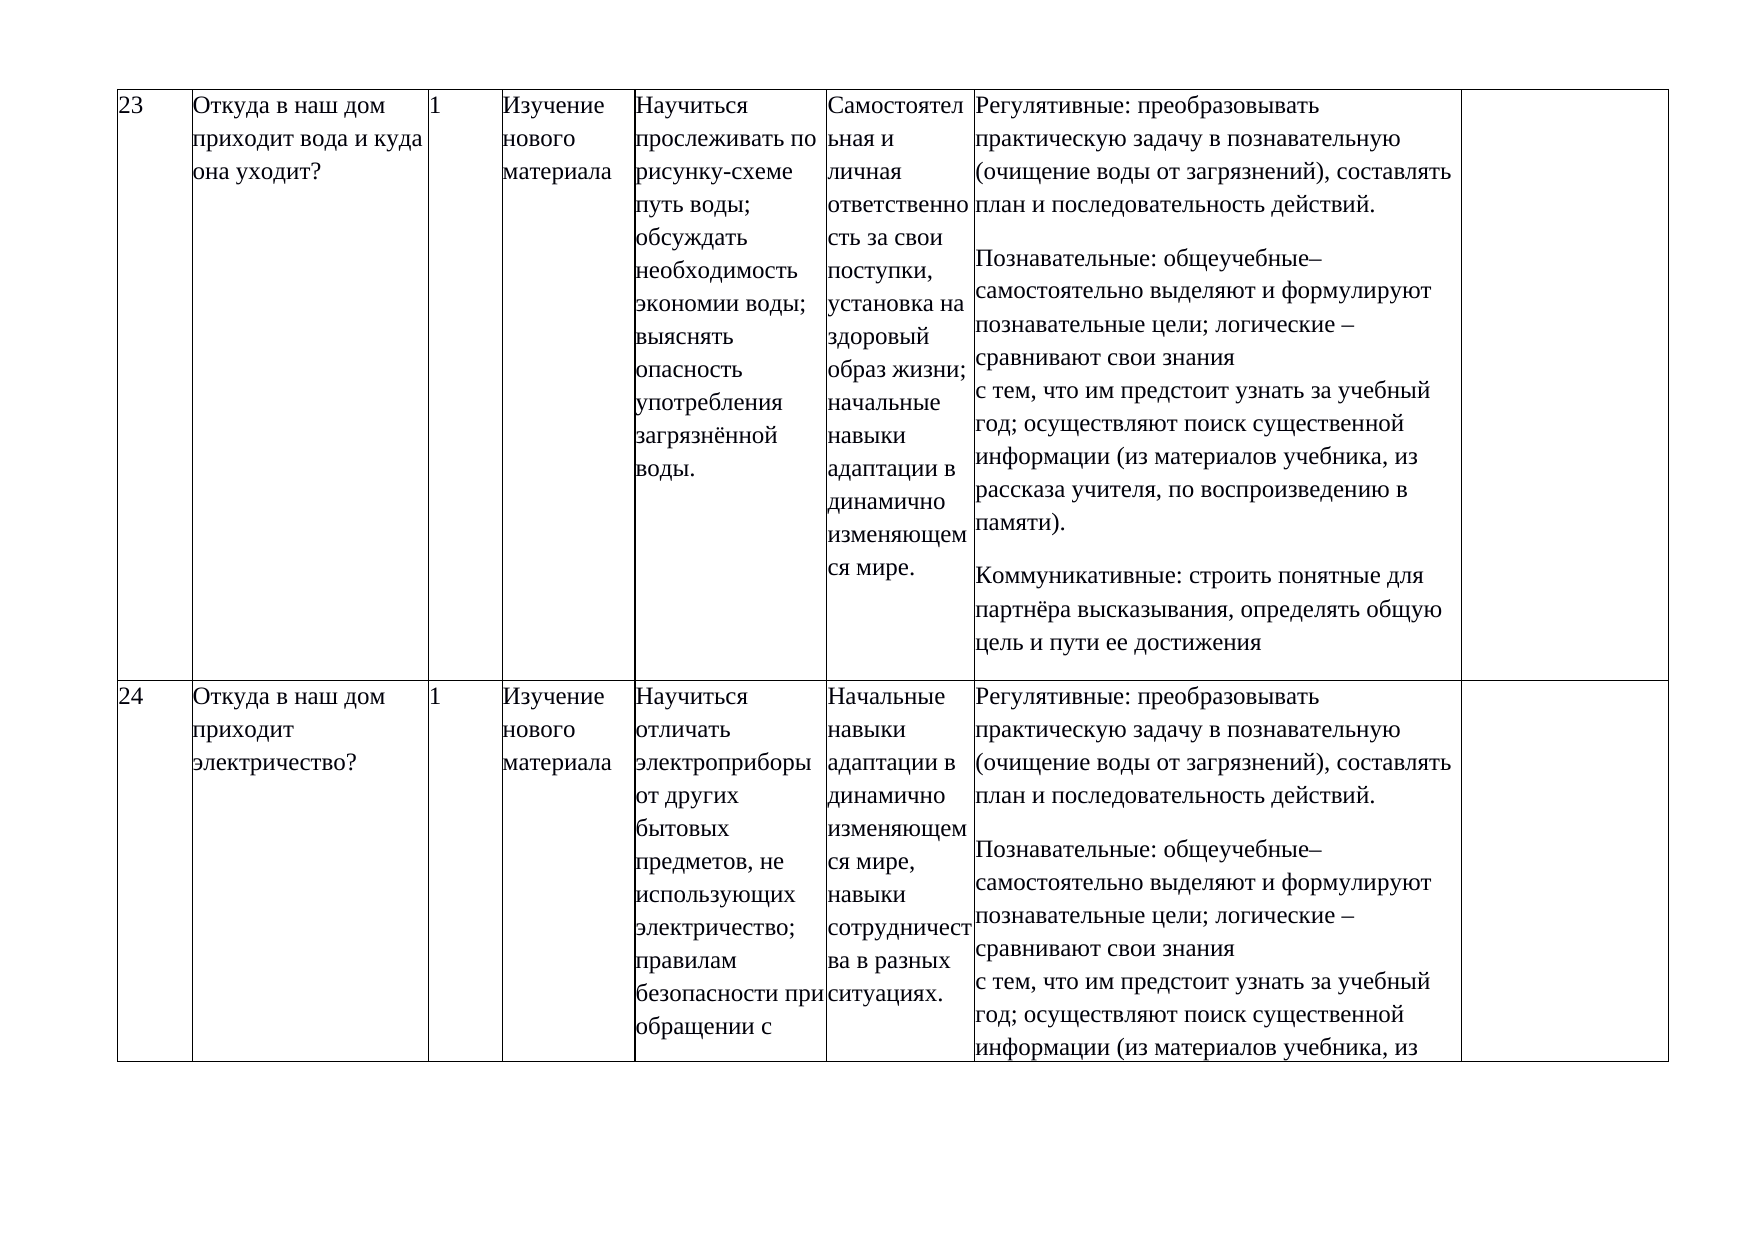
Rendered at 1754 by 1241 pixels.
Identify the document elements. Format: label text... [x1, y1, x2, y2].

table_cell 24 [118, 681, 192, 1061]
table_cell [1462, 90, 1668, 680]
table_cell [503, 681, 634, 1061]
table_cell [193, 681, 428, 1061]
table_cell Самостоятельная и личная ответственность за свои поступки, установка на здоровый образ жизни; начальные навыки адаптации в динамично изменяющемся мире. [827, 90, 974, 680]
table_cell 1 [429, 90, 502, 680]
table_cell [636, 681, 826, 1061]
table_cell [503, 90, 634, 680]
table_cell 1 [429, 681, 502, 1061]
table_cell Научиться прослеживать по рисунку-схеме путь воды; обсуждать необходимость экономии воды; выяснять опасность употребления загрязнённой воды. [636, 90, 826, 680]
table_cell [1462, 681, 1668, 1061]
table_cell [827, 681, 974, 1061]
table_cell Откуда в наш дом приходит вода и куда она уходит? [193, 90, 428, 680]
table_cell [975, 681, 1461, 1061]
table_cell 23 [118, 90, 192, 680]
